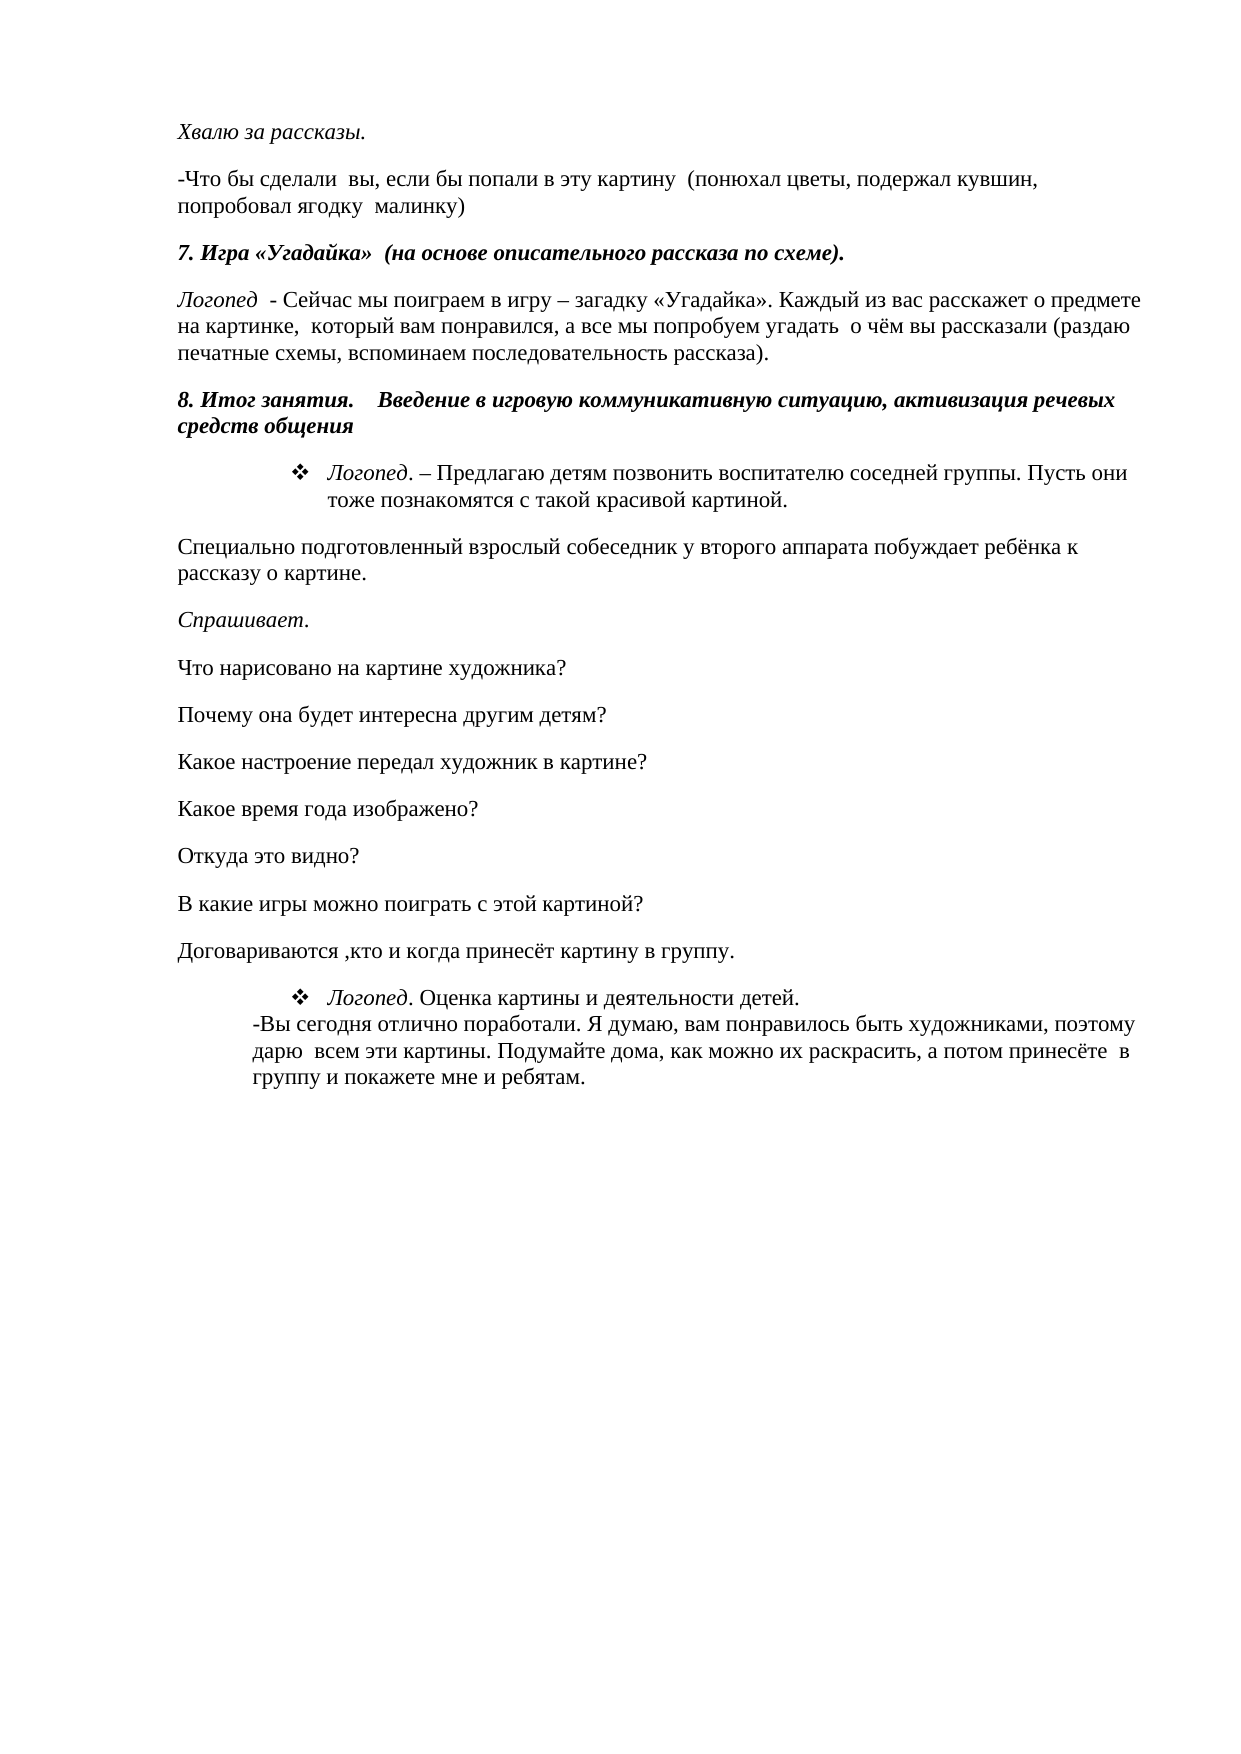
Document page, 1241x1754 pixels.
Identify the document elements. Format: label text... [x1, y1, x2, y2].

text Договариваются ,кто и когда принесёт картину в группу. [177, 937, 1152, 963]
text Почему она будет интересна другим детям? [177, 701, 1152, 727]
text В какие игры можно поиграть с этой картиной? [177, 890, 1152, 916]
text Специально подготовленный взрослый собеседник у второго аппарата побуждает ребёнка к рассказу о картине. [177, 533, 1152, 586]
list Логопед. – Предлагаю детям позвонить воспитателю соседней группы. Пусть они тоже познакомятся с такой красивой картиной. [290, 459, 1152, 512]
text Хвалю за рассказы. [177, 118, 1152, 144]
text 7. Игра «Угадайка» (на основе описательного рассказа по схеме). [177, 239, 1152, 265]
text Какое настроение передал художник в картине? [177, 748, 1152, 774]
text Какое время года изображено? [177, 795, 1152, 822]
text 8. Итог занятия. Введение в игровую коммуникативную ситуацию, активизация речевых средств общения [177, 386, 1152, 439]
text Спрашивает. [177, 607, 1152, 633]
text Откуда это видно? [177, 842, 1152, 869]
list -Вы сегодня отлично поработали. Я думаю, вам понравилось быть художниками, поэтому дарю всем эти картины. Подумайте дома, как можно их раскрасить, а потом принесёте в группу и покажете мне и ребятам. [252, 1010, 1152, 1089]
text Логопед - Сейчас мы поиграем в игру – загадку «Угадайка». Каждый из вас расскажет о предмете на картинке, который вам понравился, а все мы попробуем угадать о чём вы рассказали (раздаю печатные схемы, вспоминаем последовательность рассказа). [177, 286, 1152, 365]
list Логопед. Оценка картины и деятельности детей. [290, 984, 1152, 1010]
text Что нарисовано на картине художника? [177, 654, 1152, 680]
text -Что бы сделали вы, если бы попали в эту картину (понюхал цветы, подержал кувшин, попробовал ягодку малинку) [177, 165, 1152, 218]
